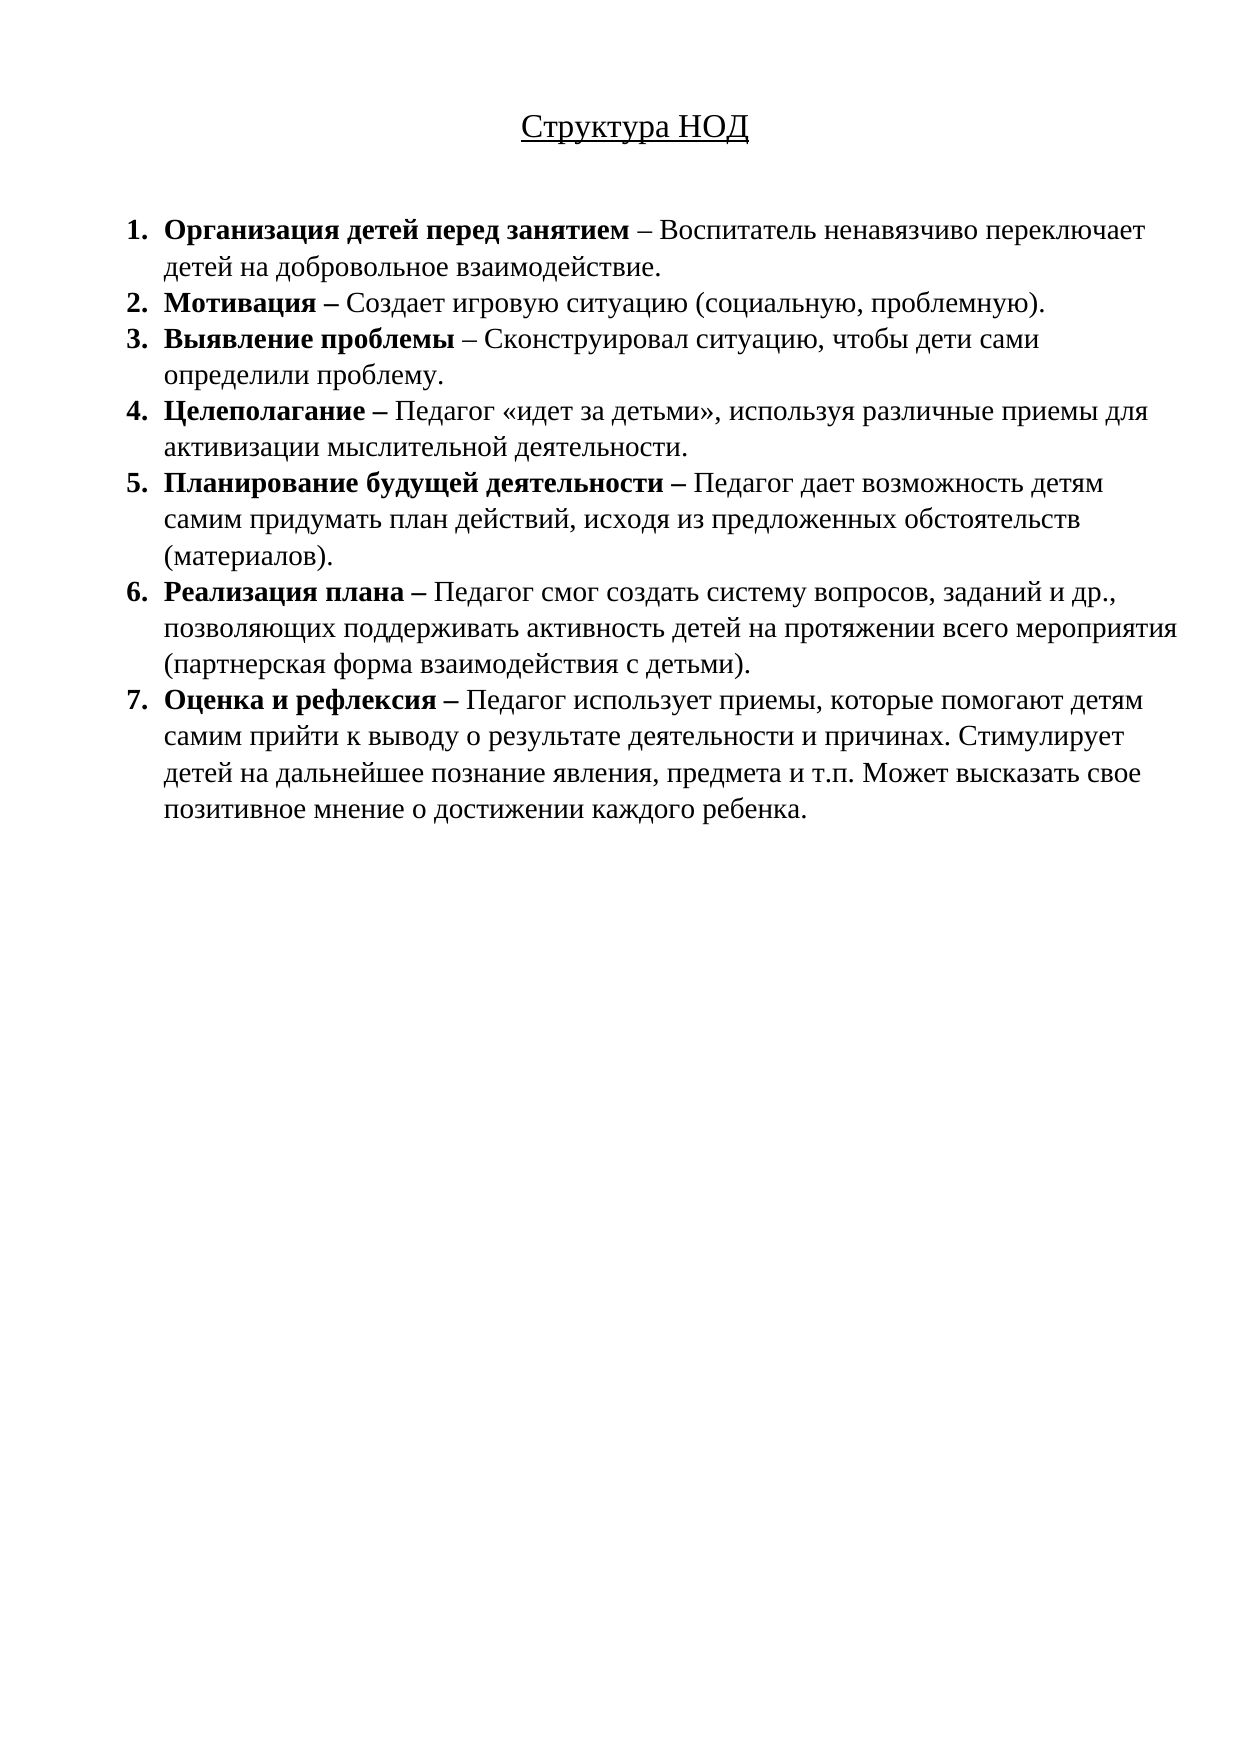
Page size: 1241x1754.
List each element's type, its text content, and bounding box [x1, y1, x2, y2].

list Планирование будущей деятельности – Педагог дает возможность детям самим придумать план действий, исходя из предложенных обстоятельств (материалов). [126, 466, 1181, 571]
list Организация детей перед занятием – Воспитатель ненавязчиво переключает детей на добровольное взаимодействие. [126, 212, 1181, 282]
list Целеполагание – Педагог «идет за детьми», используя различные приемы для [126, 393, 1181, 427]
list Реализация плана – Педагог смог создать систему вопросов, заданий и др., [126, 574, 1181, 607]
text Структура НОД [89, 107, 1181, 145]
list Оценка и рефлексия – Педагог использует приемы, которые помогают детям самим прийти к выводу о результате деятельности и причинах. Стимулирует детей на дальнейшее познание явления, предмета и т.п. Может высказать свое позитивное мнение о достижении каждого ребенка. [126, 682, 1181, 824]
list позволяющих поддерживать активность детей на протяжении всего мероприятия (партнерская форма взаимодействия с детьми). [164, 610, 1181, 680]
list активизации мыслительной деятельности. [164, 429, 1181, 463]
list Выявление проблемы – Сконструировал ситуацию, чтобы дети сами определили проблему. [126, 321, 1181, 391]
list Мотивация – Создает игровую ситуацию (социальную, проблемную). [126, 285, 1181, 318]
